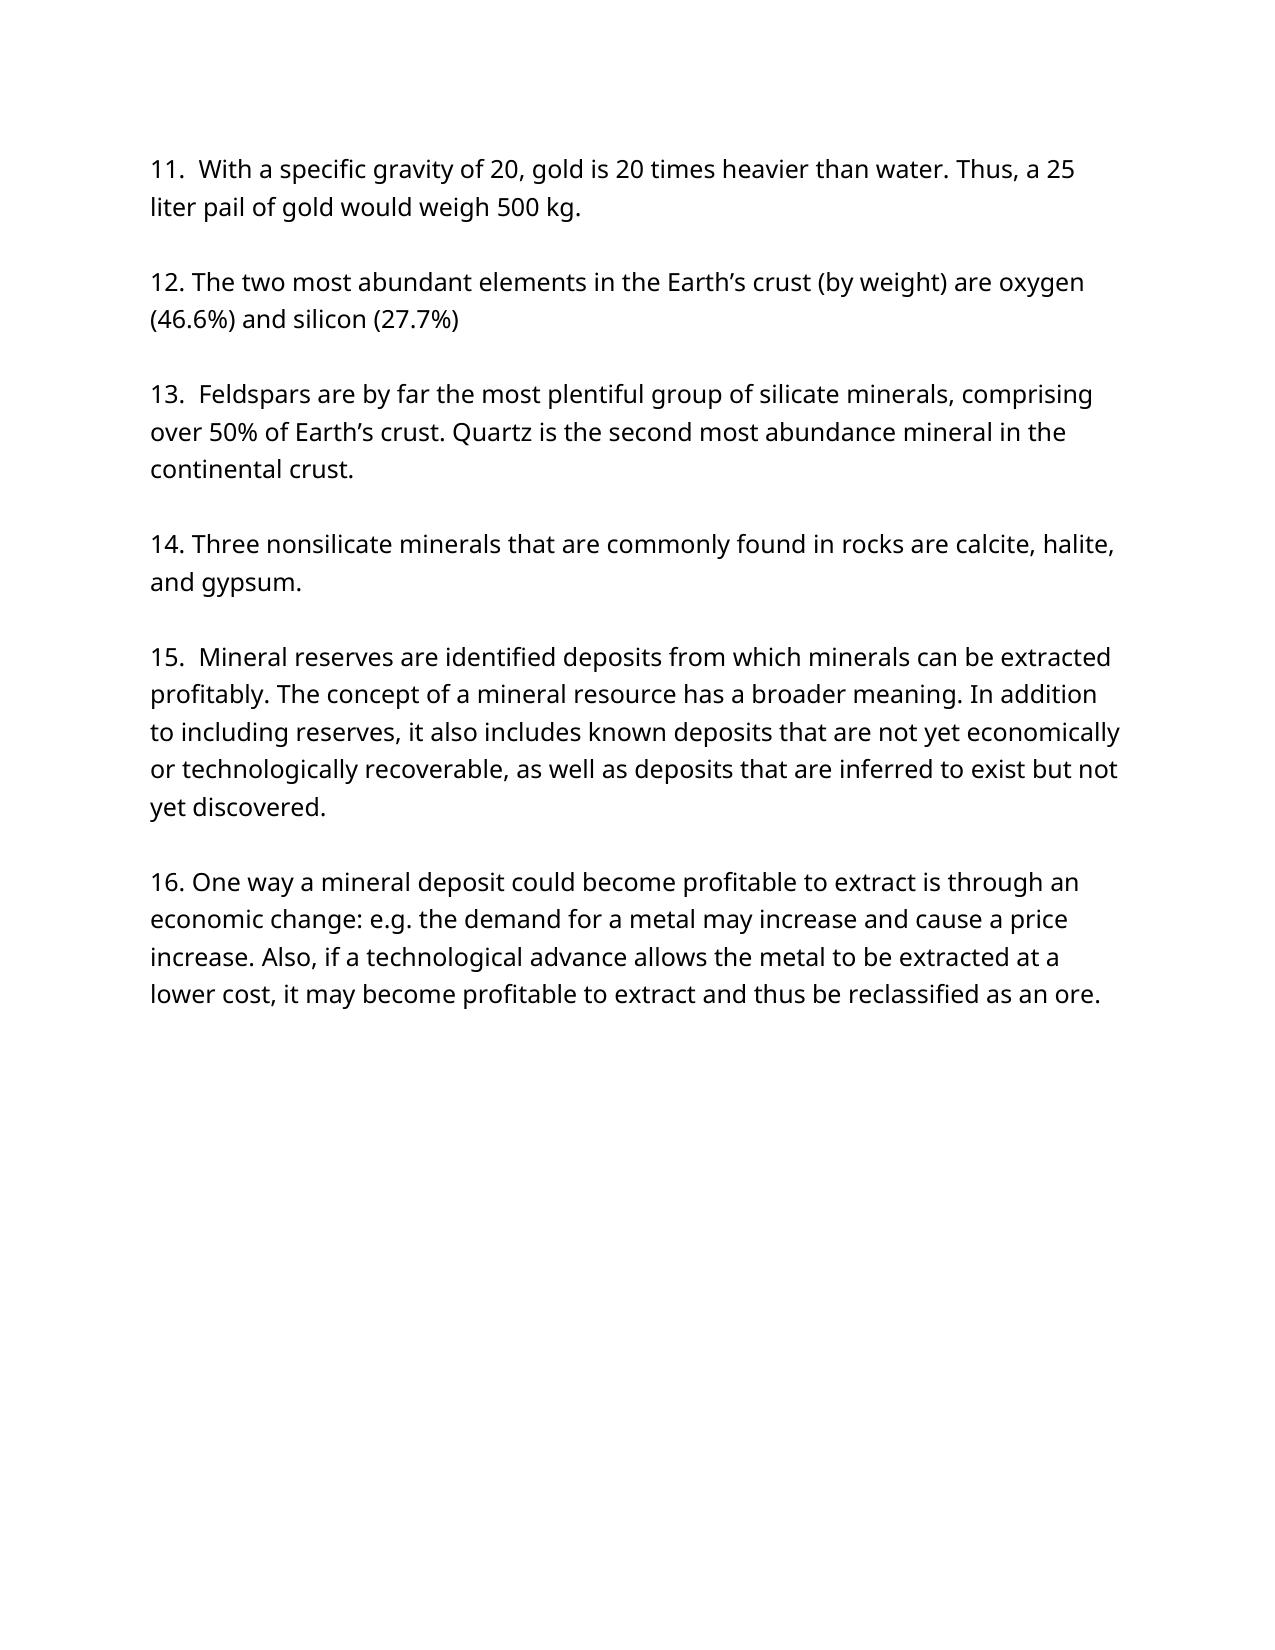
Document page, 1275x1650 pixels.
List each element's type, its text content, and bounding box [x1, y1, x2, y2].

text 11. With a specific gravity of 20, gold is 20 times heavier than water. Thus, a 25 liter pail of gold would weigh 500 kg. [150, 150, 1125, 262]
text 12. The two most abundant elements in the Earth’s crust (by weight) are oxygen (46.6%) and silicon (27.7%) [150, 262, 1125, 375]
text 15. Mineral reserves are identified deposits from which minerals can be extracted profitably. The concept of a mineral resource has a broader meaning. In addition to including reserves, it also includes known deposits that are not yet economically or technologically recoverable, as well as deposits that are inferred to exist but not yet discovered. [150, 637, 1125, 862]
text 16. One way a mineral deposit could become profitable to extract is through an economic change: e.g. the demand for a metal may increase and cause a price increase. Also, if a technological advance allows the metal to be extracted at a lower cost, it may become profitable to extract and thus be reclassified as an ore. [150, 862, 1125, 1050]
text 13. Feldspars are by far the most plentiful group of silicate minerals, comprising over 50% of Earth’s crust. Quartz is the second most abundance mineral in the continental crust. [150, 375, 1125, 525]
text 14. Three nonsilicate minerals that are commonly found in rocks are calcite, halite, and gypsum. [150, 525, 1125, 637]
